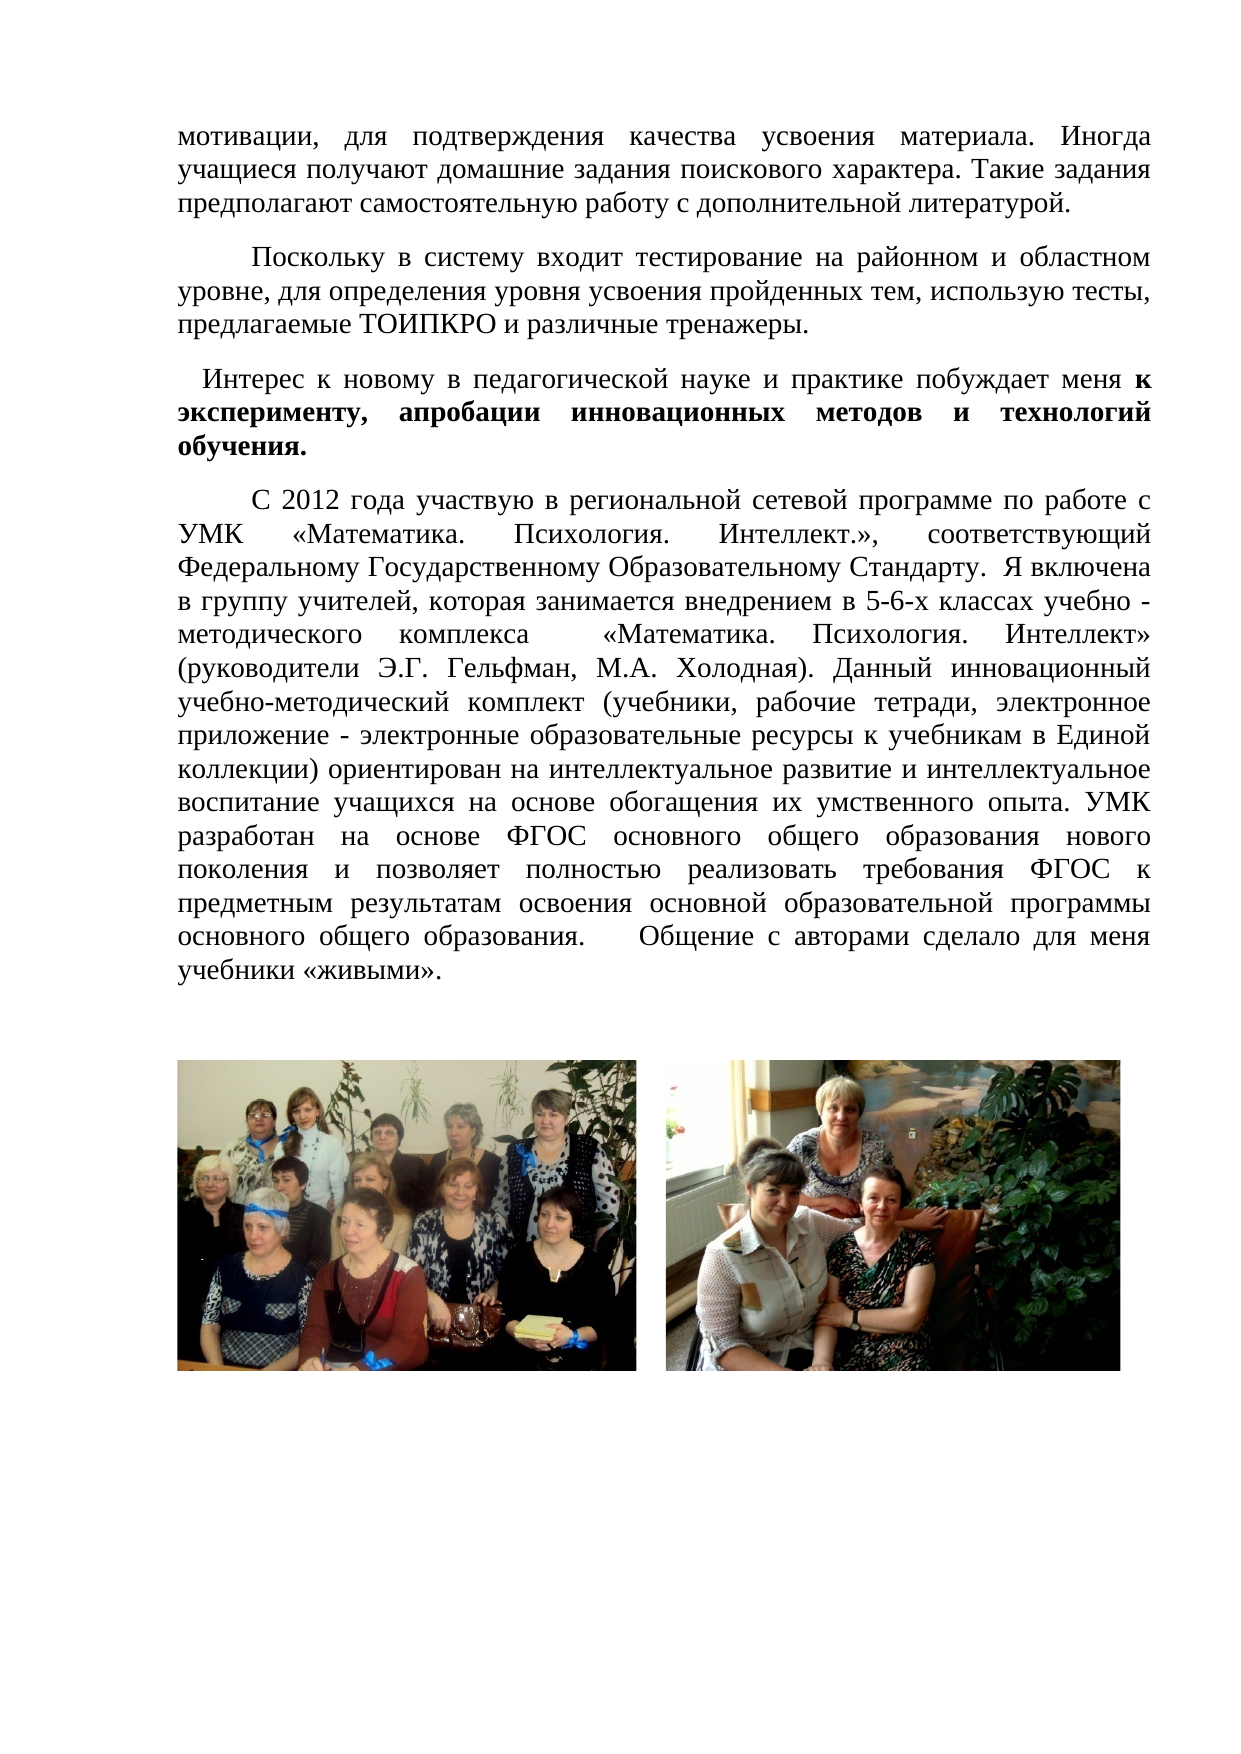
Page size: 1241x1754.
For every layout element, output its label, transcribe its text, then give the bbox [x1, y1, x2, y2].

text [177, 118, 1152, 219]
text Интерес к новому в педагогической науке и практике побуждает меня к эксперименту, апробации инновационных методов и технологий обучения. [177, 361, 1152, 462]
text Поскольку в систему входит тестирование на районном и областном уровне, для определения уровня усвоения пройденных тем, использую тесты, предлагаемые ТОИПКРО и различные тренажеры. [177, 239, 1152, 340]
text С 2012 года участвую в региональной сетевой программе по работе с УМК «Математика. Психология. Интеллект.», соответствующий Федеральному Государственному Образовательному Стандарту. Я включена в группу учителей, которая занимается внедрением в 5-6-х классах учебно - методического комплекса «Математика. Психология. Интеллект» (руководители Э.Г. Гельфман, М.А. Холодная). Данный инновационный учебно-методический комплект (учебники, рабочие тетради, электронное приложение - электронные образовательные ресурсы к учебникам в Единой коллекции) ориентирован на интеллектуальное развитие и интеллектуальное воспитание учащихся на основе обогащения их умственного опыта. УМК разработан на основе ФГОС основного общего образования нового поколения и позволяет полностью реализовать требования ФГОС к предметным результатам освоения основной образовательной программы основного общего образования. Общение с авторами сделало для меня учебники «живыми». [177, 482, 1152, 986]
picture [177, 1060, 637, 1371]
picture [665, 1060, 1121, 1371]
